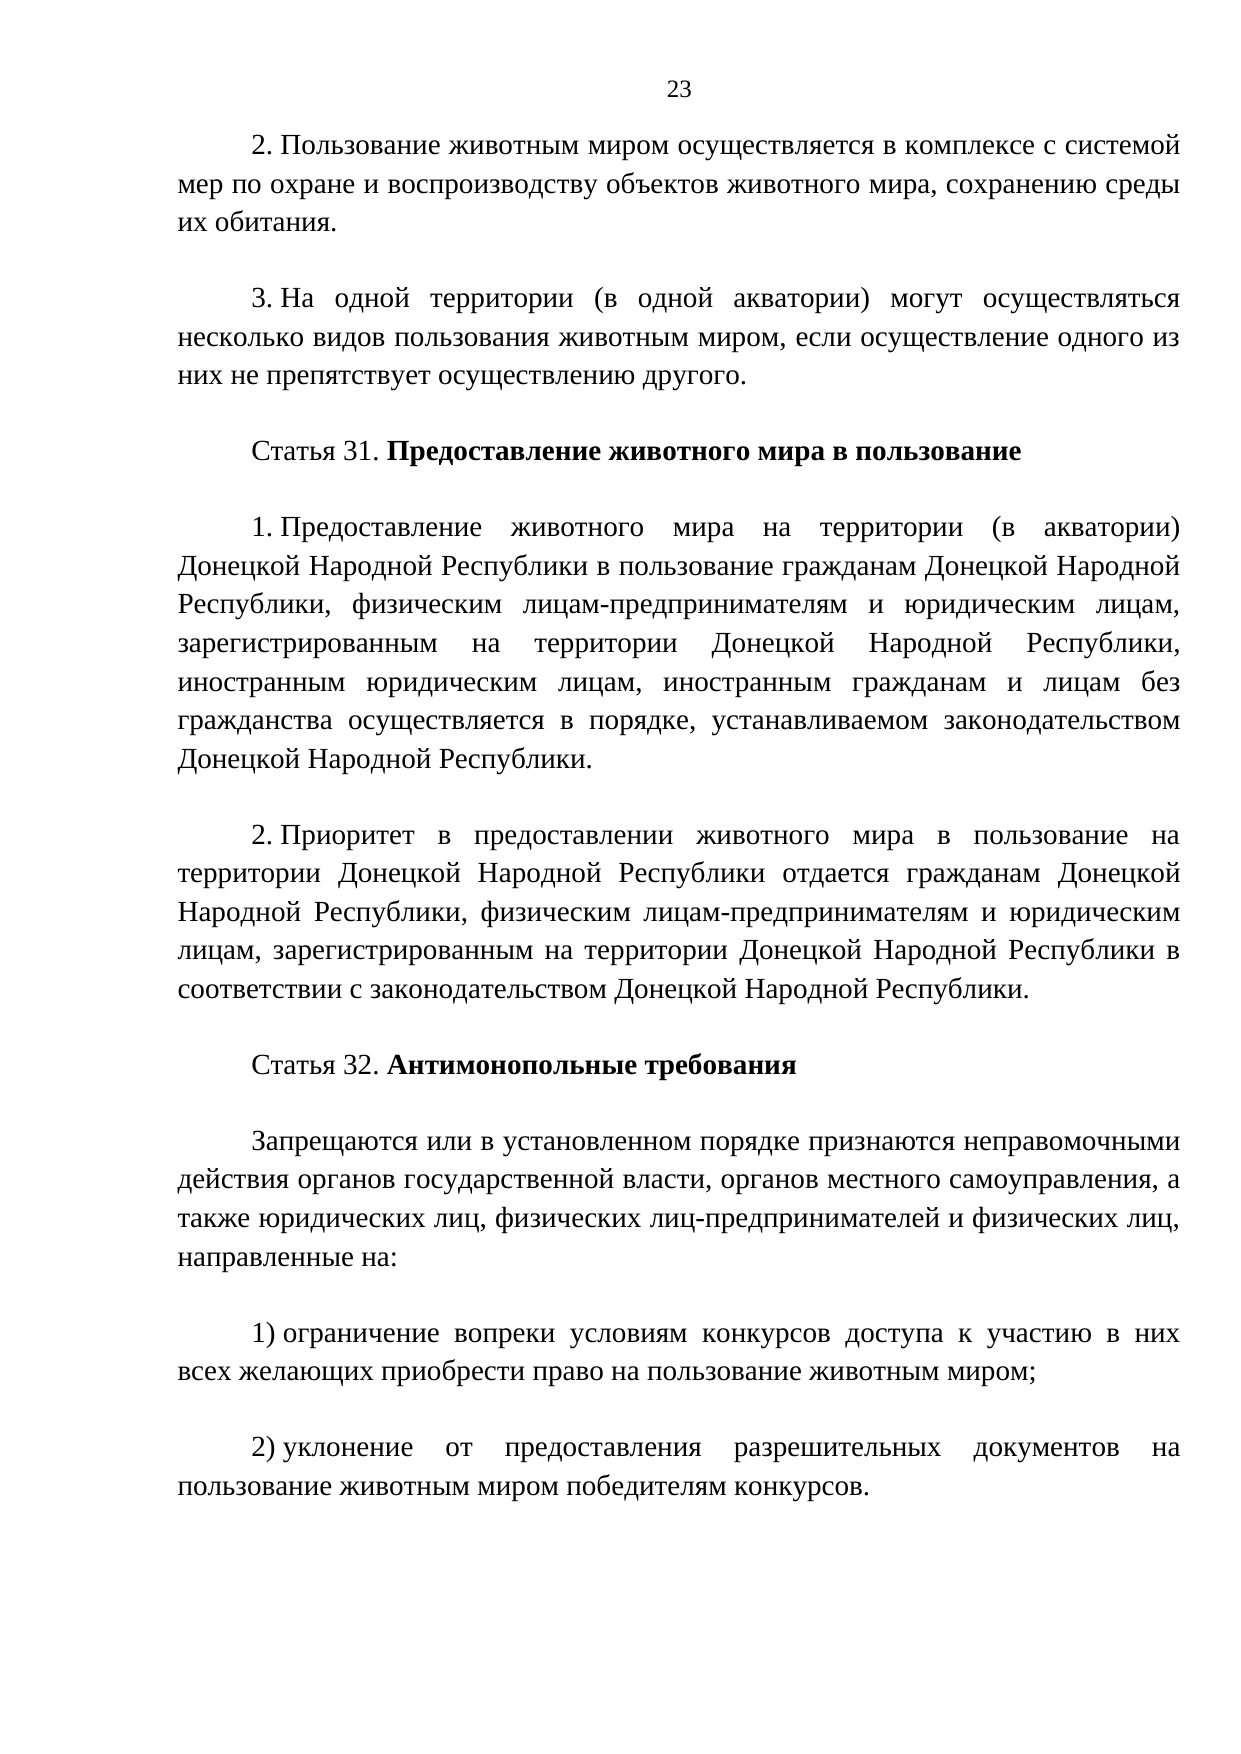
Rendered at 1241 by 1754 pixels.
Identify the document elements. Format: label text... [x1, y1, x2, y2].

text 2) уклонение от предоставления разрешительных документов на пользование животным миром победителям конкурсов. [177, 1429, 1181, 1501]
text Статья 31. Предоставление животного мира в пользование [177, 433, 1181, 467]
text Запрещаются или в установленном порядке признаются неправомочными действия органов государственной власти, органов местного самоуправления, а также юридических лиц, физических лиц-предпринимателей и физических лиц, направленные на: [177, 1123, 1181, 1272]
text 3. На одной территории (в одной акватории) могут осуществляться несколько видов пользования животным миром, если осуществление одного из них не препятствует осуществлению другого. [177, 280, 1181, 391]
text 1. Предоставление животного мира на территории (в акватории) Донецкой Народной Республики в пользование гражданам Донецкой Народной Республики, физическим лицам-предпринимателям и юридическим лицам, зарегистрированным на территории Донецкой Народной Республики, иностранным юридическим лицам, иностранным гражданам и лицам без гражданства осуществляется в порядке, устанавливаемом законодательством Донецкой Народной Республики. [177, 509, 1181, 774]
text 1) ограничение вопреки условиям конкурсов доступа к участию в них всех желающих приобрести право на пользование животным миром; [177, 1315, 1181, 1387]
text 2. Приоритет в предоставлении животного мира в пользование на территории Донецкой Народной Республики отдается гражданам Донецкой Народной Республики, физическим лицам-предпринимателям и юридическим лицам, зарегистрированным на территории Донецкой Народной Республики в соответствии с законодательством Донецкой Народной Республики. [177, 817, 1181, 1004]
text 2. Пользование животным миром осуществляется в комплексе с системой мер по охране и воспроизводству объектов животного мира, сохранению среды их обитания. [177, 127, 1181, 238]
text Статья 32. Антимонопольные требования [177, 1047, 1181, 1081]
